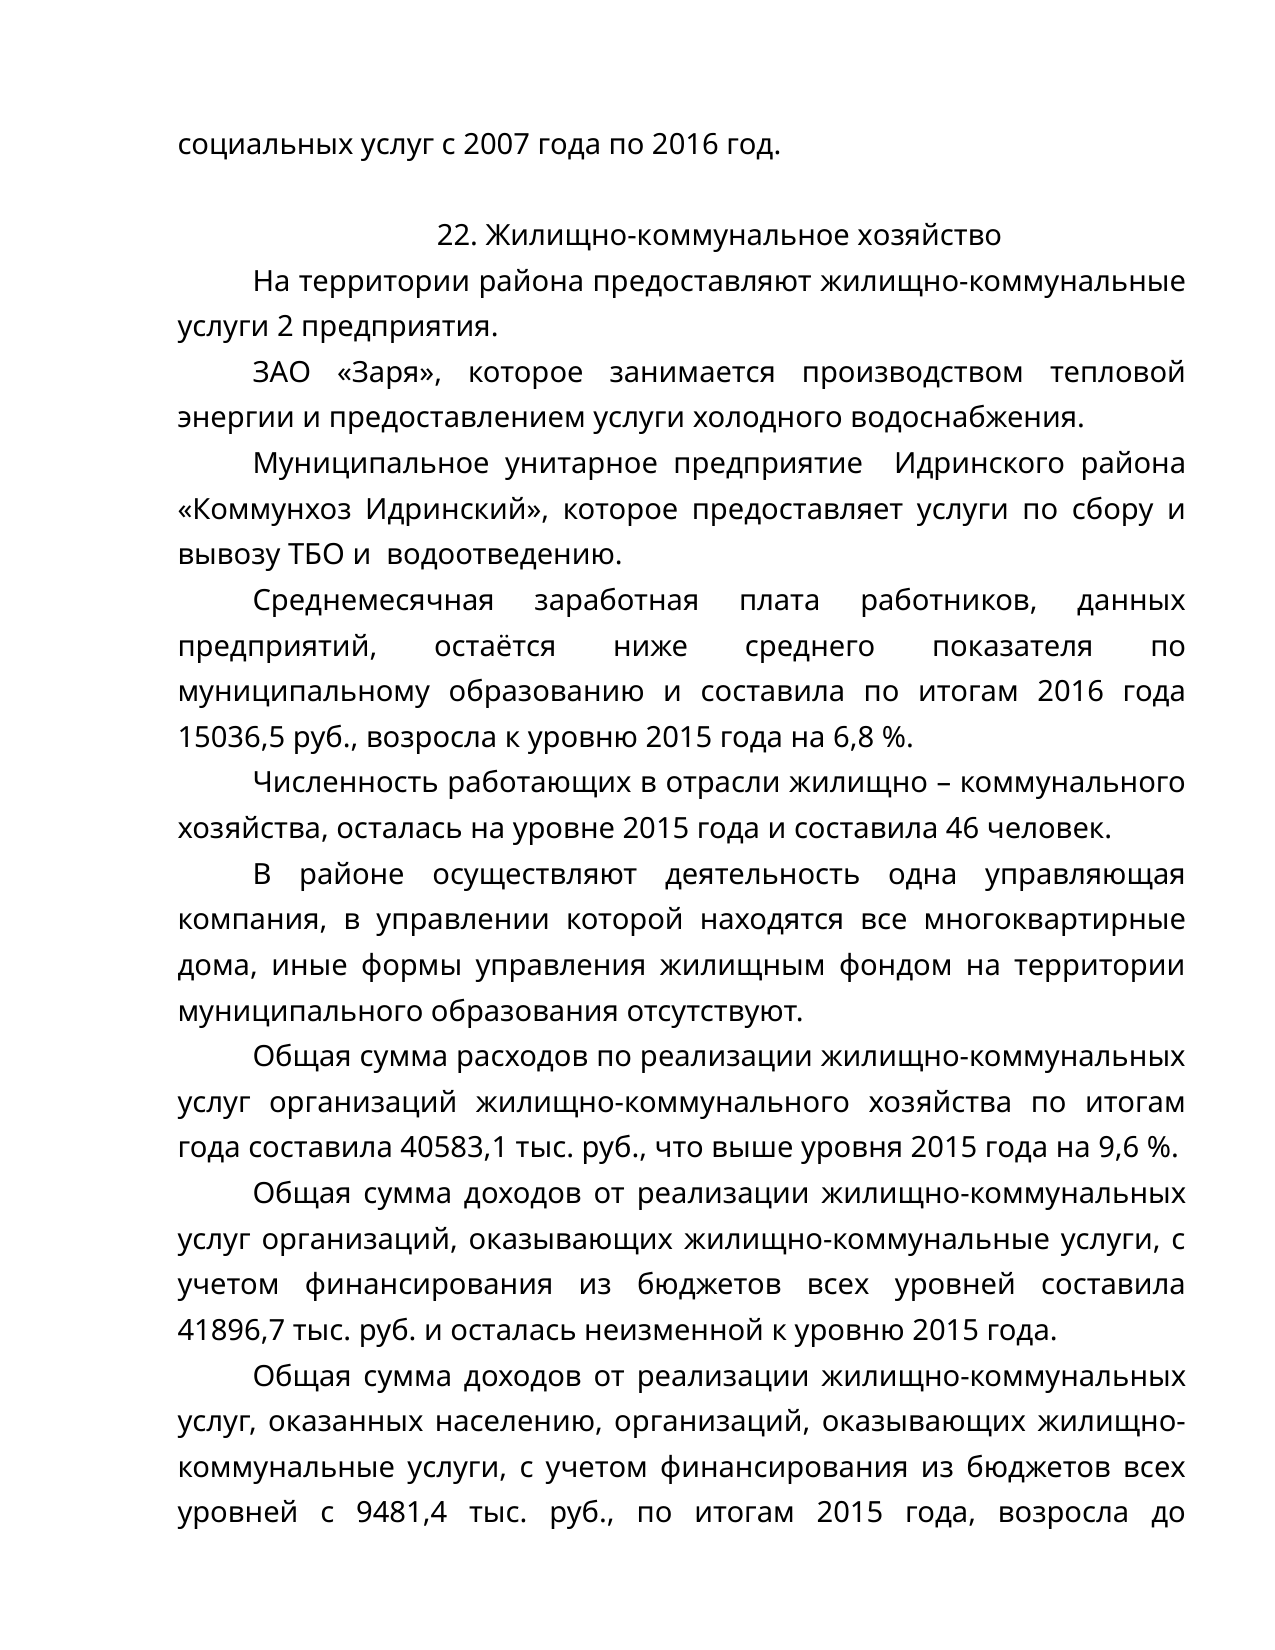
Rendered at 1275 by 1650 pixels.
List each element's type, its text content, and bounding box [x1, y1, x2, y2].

text Общая сумма доходов от реализации жилищно-коммунальных услуг организаций, оказывающих жилищно-коммунальные услуги, с учетом финансирования из бюджетов всех уровней составила 41896,7 тыс. руб. и осталась неизменной к уровню 2015 года. [177, 1172, 1186, 1349]
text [177, 1355, 1186, 1531]
text Численность работающих в отрасли жилищно – коммунального хозяйства, осталась на уровне 2015 года и составила 46 человек. [177, 762, 1186, 847]
text Среднемесячная заработная плата работников, данных предприятий, остаётся ниже среднего показателя по муниципальному образованию и составила по итогам 2016 года 15036,5 руб., возросла к уровню 2015 года на 6,8 %. [177, 579, 1186, 756]
text 22. Жилищно-коммунальное хозяйство [177, 214, 1186, 254]
text На территории района предоставляют жилищно-коммунальные услуги 2 предприятия. [177, 260, 1186, 345]
text ЗАО «Заря», которое занимается производством тепловой энергии и предоставлением услуги холодного водоснабжения. [177, 351, 1186, 436]
text В районе осуществляют деятельность одна управляющая компания, в управлении которой находятся все многоквартирные дома, иные формы управления жилищным фондом на территории муниципального образования отсутствуют. [177, 853, 1186, 1029]
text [177, 123, 1186, 163]
text Общая сумма расходов по реализации жилищно-коммунальных услуг организаций жилищно-коммунального хозяйства по итогам года составила 40583,1 тыс. руб., что выше уровня 2015 года на 9,6 %. [177, 1035, 1186, 1166]
text Муниципальное унитарное предприятие Идринского района «Коммунхоз Идринский», которое предоставляет услуги по сбору и вывозу ТБО и водоотведению. [177, 442, 1186, 573]
